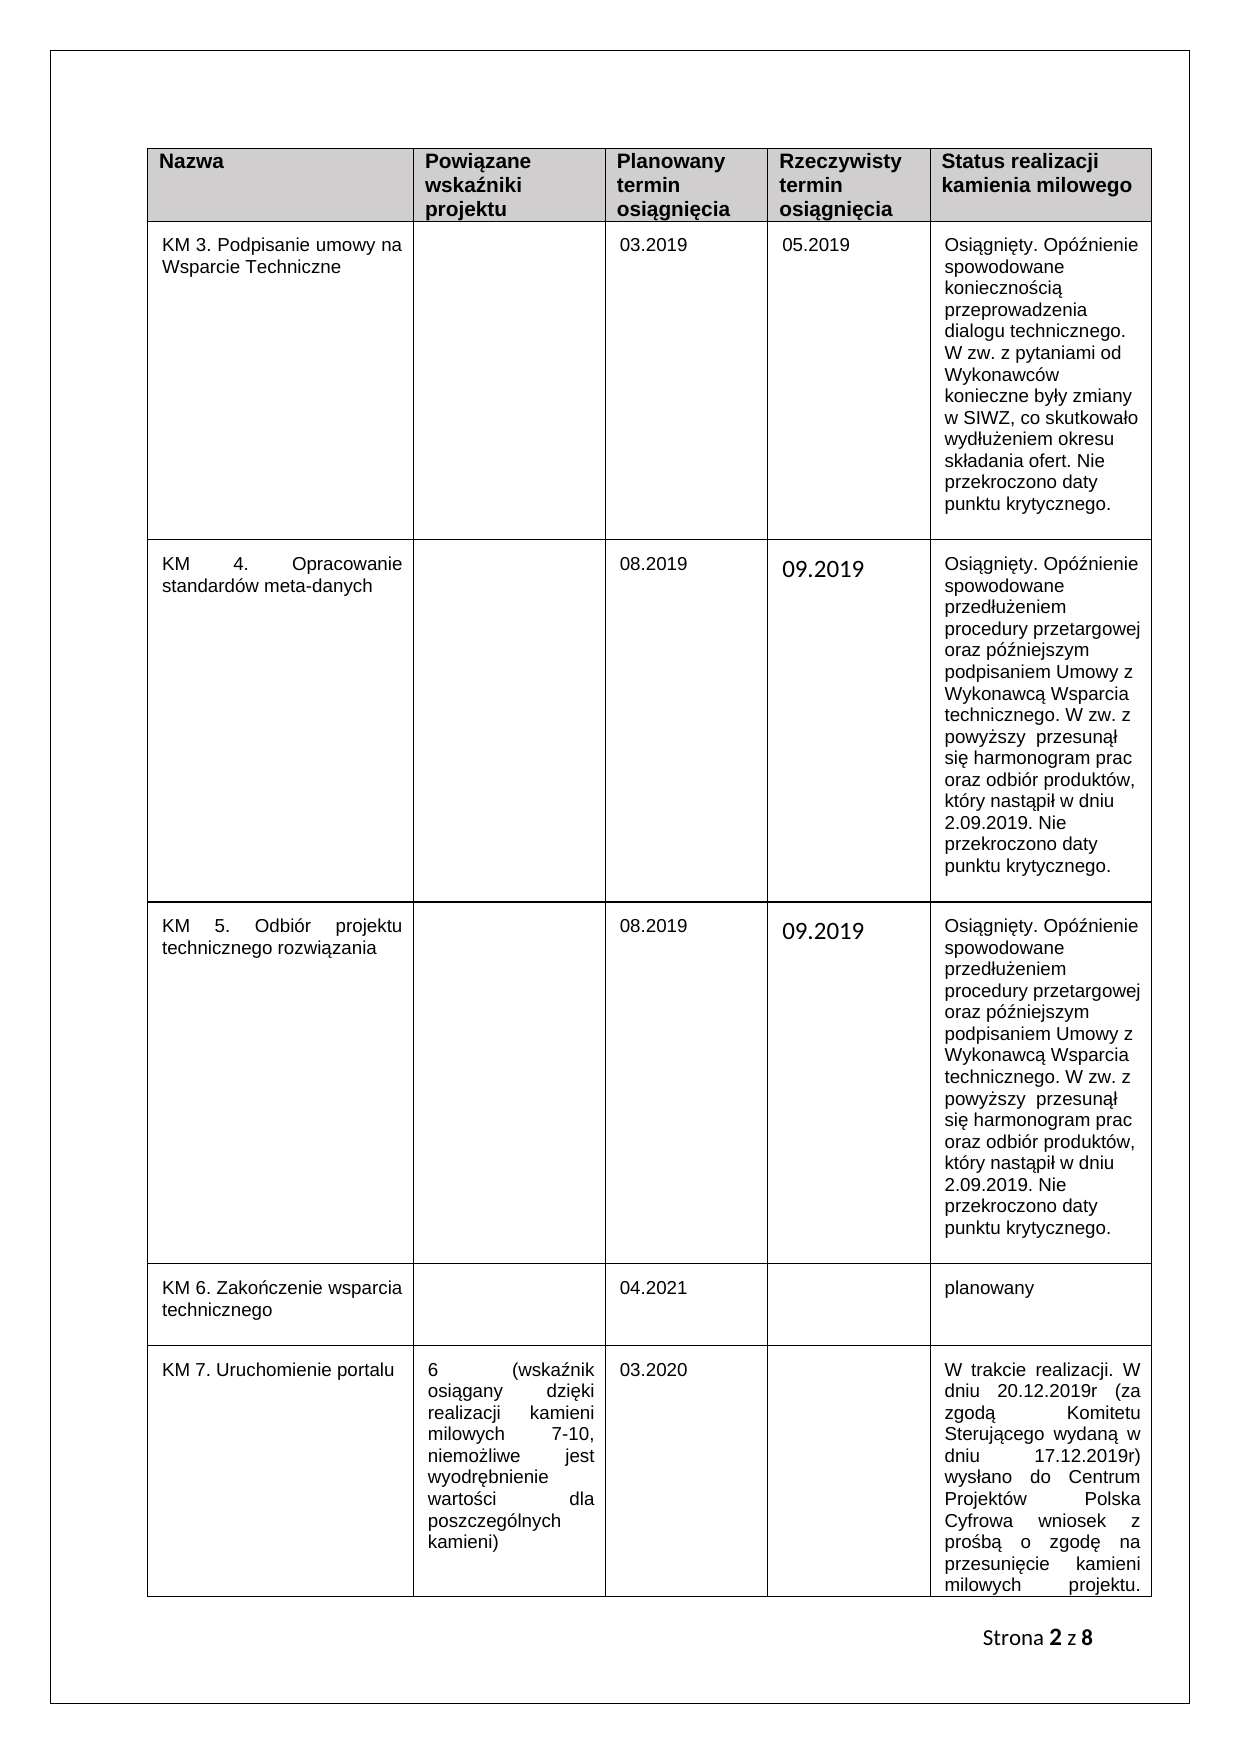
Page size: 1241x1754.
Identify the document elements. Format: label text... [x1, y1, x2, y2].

table_cell Osiągnięty. Opóźnienie spowodowane koniecznością przeprowadzenia dialogu technicznego. W zw. z pytaniami od Wykonawców konieczne były zmiany w SIWZ, co skutkowało wydłużeniem okresu składania ofert. Nie przekroczono daty punktu krytycznego. [931, 222, 1151, 539]
table_cell [768, 1264, 930, 1345]
table_cell Osiągnięty. Opóźnienie spowodowane przedłużeniem procedury przetargowej oraz późniejszym podpisaniem Umowy z Wykonawcą Wsparcia technicznego. W zw. z powyższy przesunął się harmonogram prac oraz odbiór produktów, który nastąpił w dniu 2.09.2019. Nie przekroczono daty punktu krytycznego. [931, 540, 1151, 901]
table_cell [768, 1346, 930, 1596]
table_cell Osiągnięty. Opóźnienie spowodowane przedłużeniem procedury przetargowej oraz późniejszym podpisaniem Umowy z Wykonawcą Wsparcia technicznego. W zw. z powyższy przesunął się harmonogram prac oraz odbiór produktów, który nastąpił w dniu 2.09.2019. Nie przekroczono daty punktu krytycznego. [931, 903, 1151, 1263]
table_cell 05.2019 [768, 222, 930, 539]
table_cell [414, 540, 605, 901]
table_header Powiązane wskaźniki projektu [414, 149, 605, 221]
table_cell 09.2019 [768, 903, 930, 1263]
table_header Status realizacji kamienia milowego [931, 149, 1151, 221]
table_cell KM 7. Uruchomienie portalu [148, 1346, 413, 1596]
table_cell 03.2019 [606, 222, 767, 539]
table_header Planowany termin osiągnięcia [606, 149, 767, 221]
table_cell KM 6. Zakończenie wsparcia technicznego [148, 1264, 413, 1345]
table_cell [414, 222, 605, 539]
table_cell KM 3. Podpisanie umowy na Wsparcie Techniczne [148, 222, 413, 539]
table_cell KM 4. Opracowanie standardów meta-danych [148, 540, 413, 901]
table_cell planowany [931, 1264, 1151, 1345]
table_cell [931, 1346, 1151, 1596]
table_cell 08.2019 [606, 540, 767, 901]
table_cell 04.2021 [606, 1264, 767, 1345]
table_cell 03.2020 [606, 1346, 767, 1596]
table_cell [414, 903, 605, 1263]
table_header Rzeczywisty termin osiągnięcia [768, 149, 930, 221]
table_header Nazwa [148, 149, 413, 221]
table_cell [414, 1264, 605, 1345]
table_cell 08.2019 [606, 903, 767, 1263]
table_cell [414, 1346, 605, 1596]
table_cell 09.2019 [768, 540, 930, 901]
table_cell KM 5. Odbiór projektu technicznego rozwiązania [148, 903, 413, 1263]
